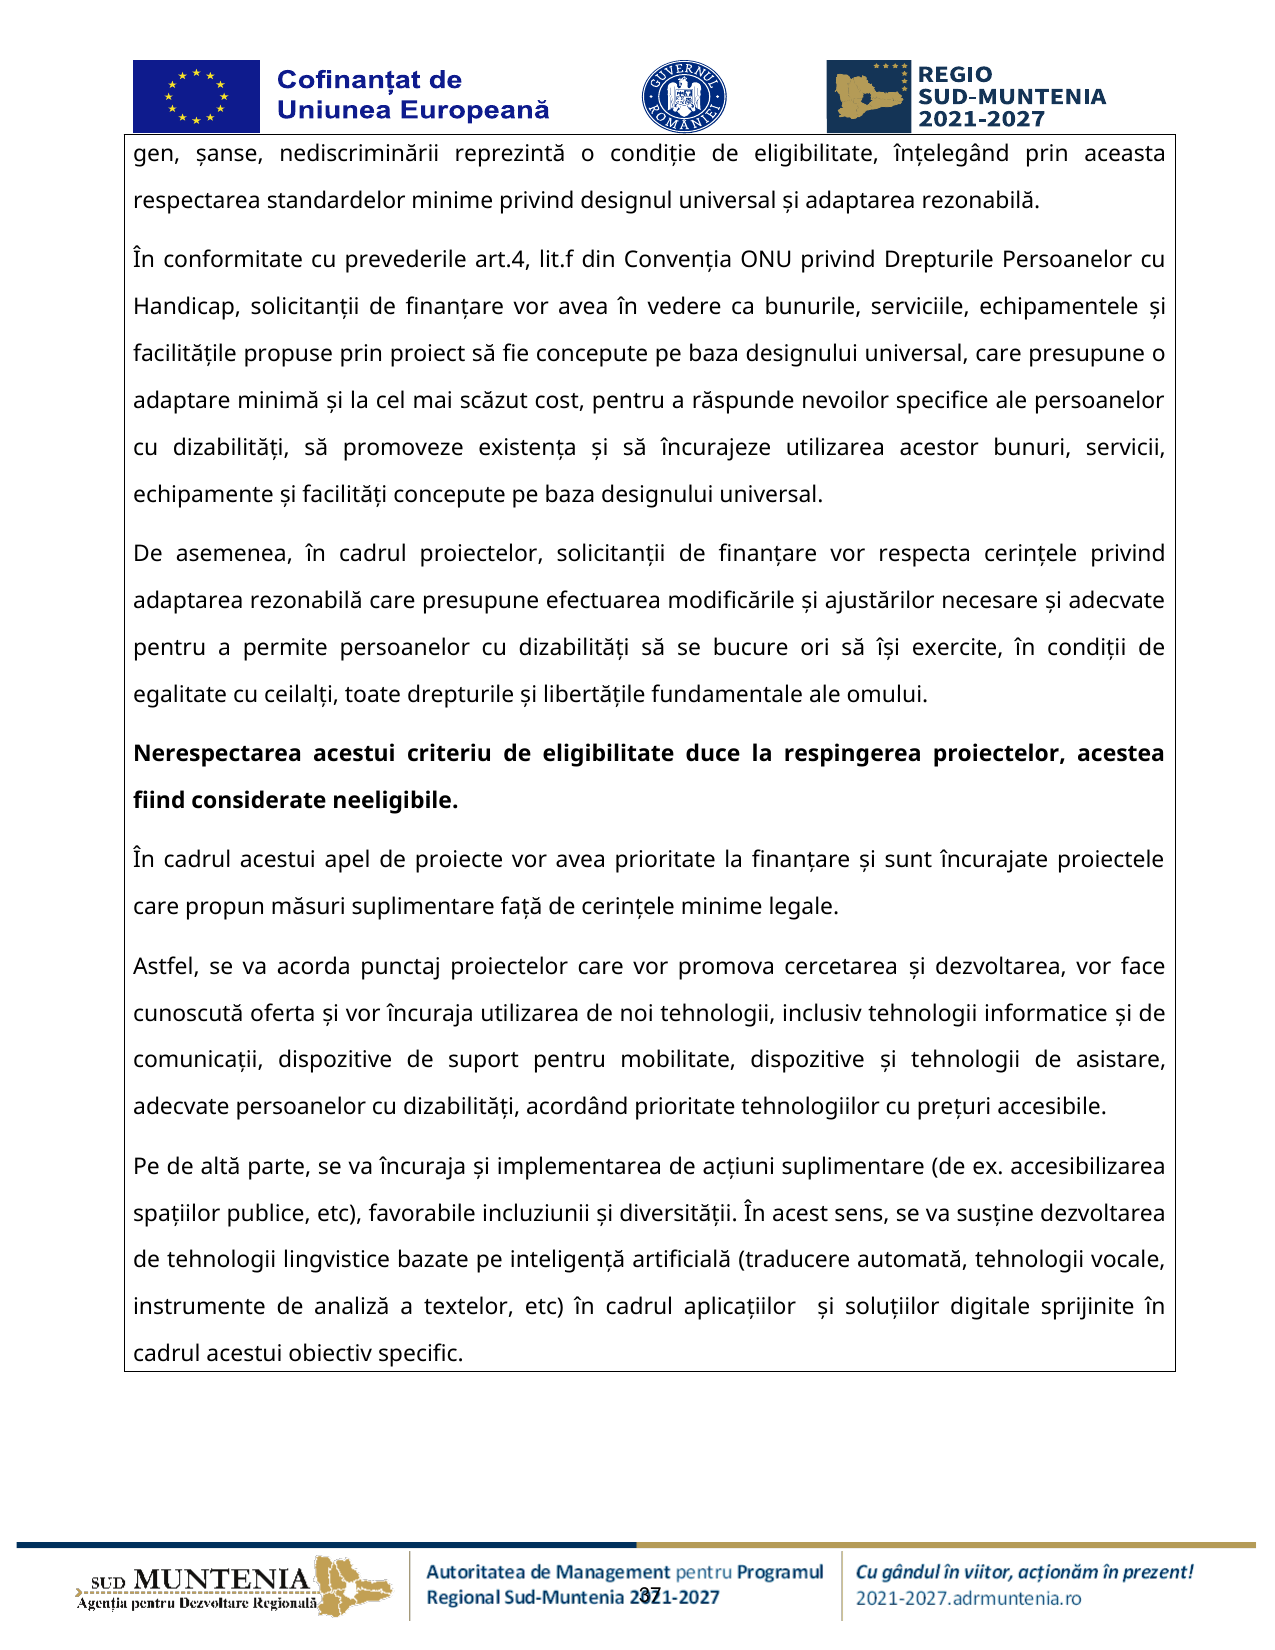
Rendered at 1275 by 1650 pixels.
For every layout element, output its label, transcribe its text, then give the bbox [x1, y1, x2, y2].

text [125, 135, 1175, 215]
text Astfel, se va acorda punctaj proiectelor care vor promova cercetarea şi dezvoltarea, vor face cunoscută oferta şi vor încuraja utilizarea de noi tehnologii, inclusiv tehnologii informatice şi de comunicaţii, dispozitive de suport pentru mobilitate, dispozitive şi tehnologii de asistare, adecvate persoanelor cu dizabilităţi, acordând prioritate tehnologiilor cu preţuri accesibile. [125, 947, 1175, 1122]
text În conformitate cu prevederile art.4, lit.f din Convenția ONU privind Drepturile Persoanelor cu Handicap, solicitanții de finanțare vor avea în vedere ca bunurile, serviciile, echipamentele şi facilităţile propuse prin proiect să fie concepute pe baza designului universal, care presupune o adaptare minimă şi la cel mai scăzut cost, pentru a răspunde nevoilor specifice ale persoanelor cu dizabilităţi, să promoveze existenţa şi să încurajeze utilizarea acestor bunuri, servicii, echipamente şi facilităţi concepute pe baza designului universal. [125, 240, 1175, 509]
picture [16, 1542, 1257, 1622]
text De asemenea, în cadrul proiectelor, solicitanții de finanțare vor respecta cerințele privind adaptarea rezonabilă care presupune efectuarea modificările și ajustărilor necesare și adecvate pentru a permite persoanelor cu dizabilități să se bucure ori să își exercite, în condiții de egalitate cu ceilalți, toate drepturile și libertățile fundamentale ale omului. [125, 534, 1175, 709]
text Nerespectarea acestui criteriu de eligibilitate duce la respingerea proiectelor, acestea fiind considerate neeligibile. [125, 734, 1175, 815]
text Pe de altă parte, se va încuraja și implementarea de acțiuni suplimentare (de ex. accesibilizarea spațiilor publice, etc), favorabile incluziunii și diversității. În acest sens, se va susține dezvoltarea de tehnologii lingvistice bazate pe inteligență artificială (traducere automată, tehnologii vocale, instrumente de analiză a textelor, etc) în cadrul aplicațiilor și soluțiilor digitale sprijinite în cadrul acestui obiectiv specific. [125, 1147, 1175, 1371]
text În cadrul acestui apel de proiecte vor avea prioritate la finanțare și sunt încurajate proiectele care propun măsuri suplimentare față de cerințele minime legale. [125, 840, 1175, 922]
